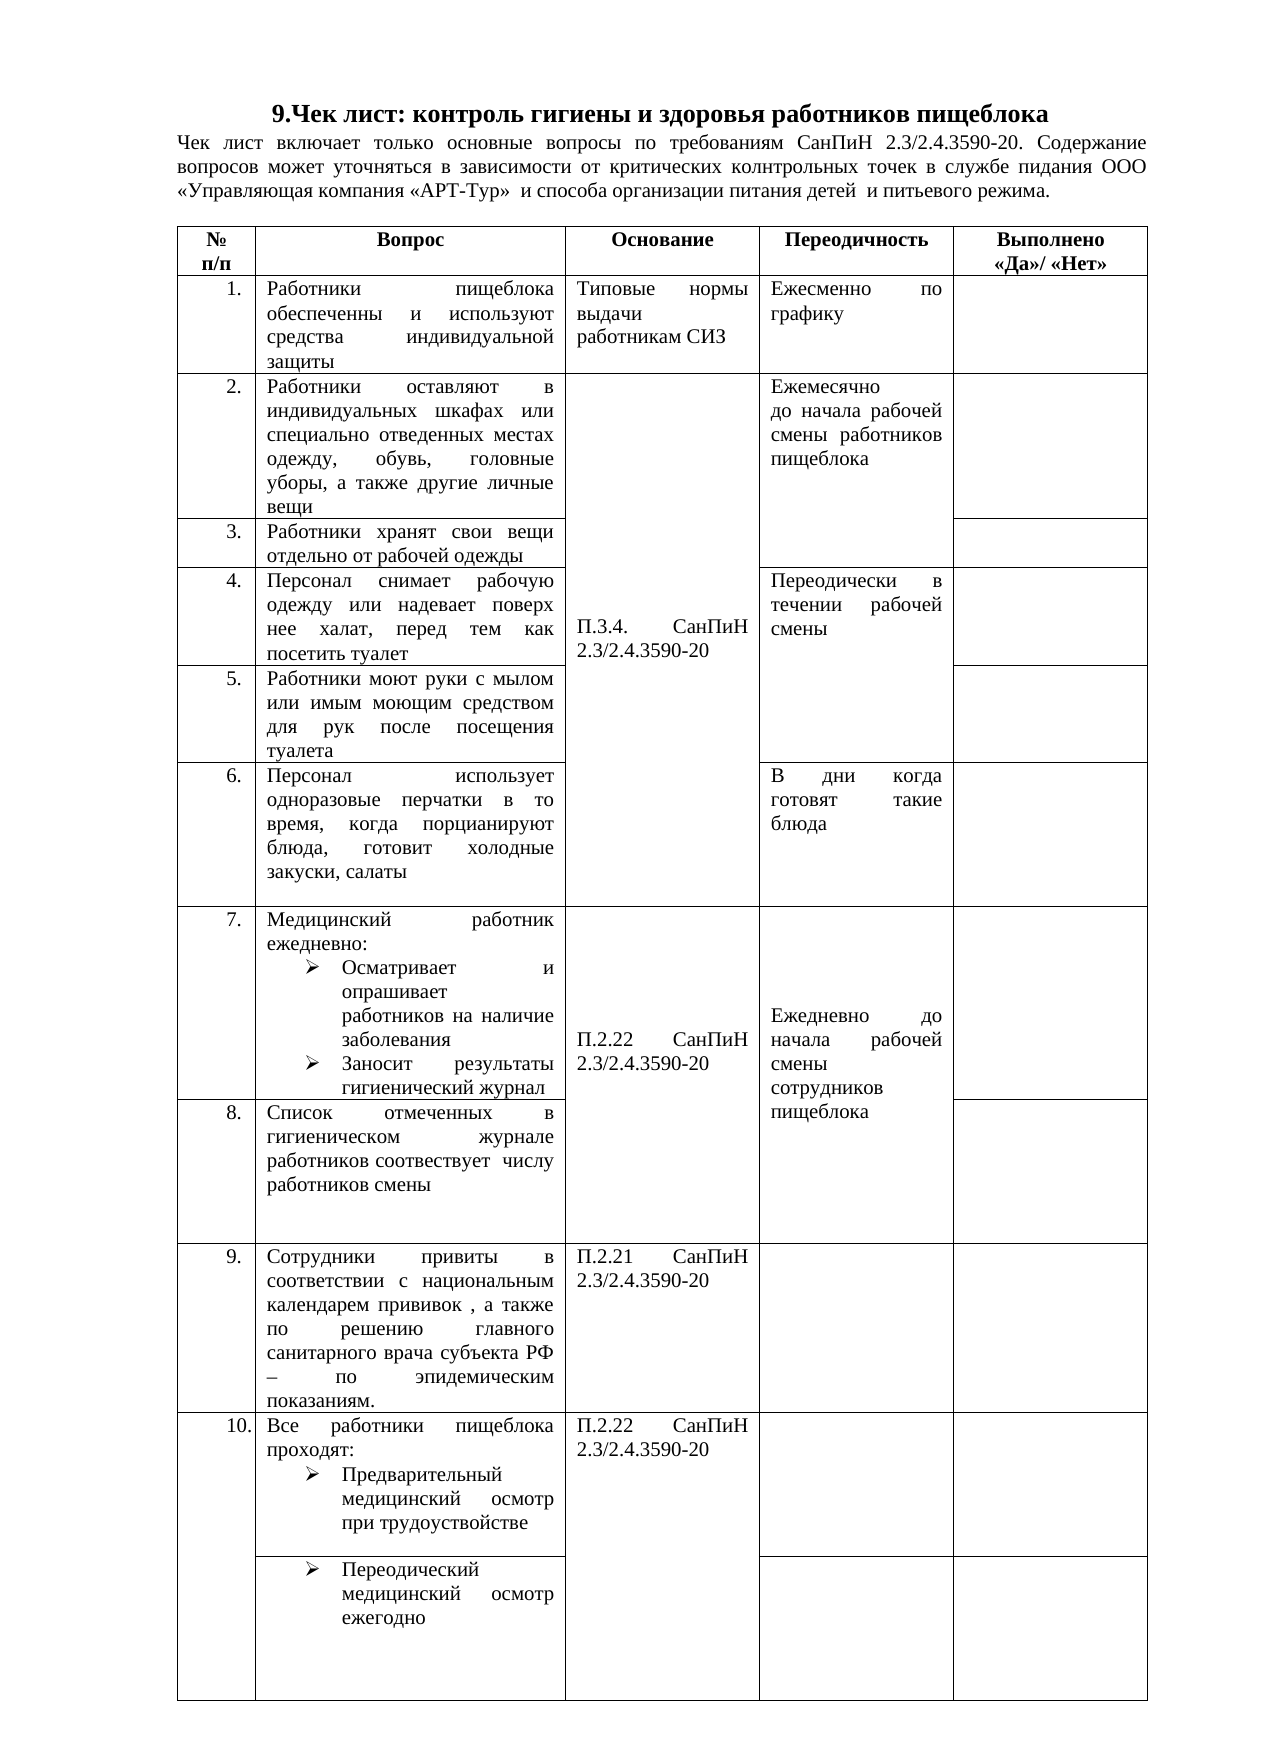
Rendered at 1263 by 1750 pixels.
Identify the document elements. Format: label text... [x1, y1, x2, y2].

table_cell [178, 1244, 255, 1412]
table_cell Сотрудники привиты в соответствии с национальным календарем прививок , а также по решению главного санитарного врача субъекта РФ – по эпидемическим показаниям. [256, 1244, 565, 1412]
table_cell Персонал снимает рабочую одежду или надевает поверх нее халат, перед тем как посетить туалет [256, 568, 565, 664]
table_header Вопрос [256, 227, 565, 275]
table_cell [178, 763, 255, 906]
table_cell Типовые нормы выдачи работникам СИЗ [566, 276, 759, 373]
table_cell Персонал использует одноразовые перчатки в то время, когда порцианируют блюда, готовит холодные закуски, салаты [256, 763, 565, 906]
table_cell Список отмеченных в гигиеническом журнале работников соотвествует числу работников смены [256, 1100, 565, 1243]
table_cell [178, 568, 255, 664]
table_cell [178, 1100, 255, 1243]
table_cell [760, 1413, 953, 1556]
table_cell [178, 907, 255, 1099]
table_cell В дни когда готовят такие блюда [760, 763, 953, 906]
table_cell [178, 1413, 255, 1700]
table_cell Ежесменно по графику [760, 276, 953, 373]
table_cell Ежемесячно до начала рабочей смены работников пищеблока [760, 374, 953, 567]
table_cell [954, 374, 1147, 518]
table_cell [178, 519, 255, 567]
table_cell Работники хранят свои вещи отдельно от рабочей одежды [256, 519, 565, 567]
table_cell [954, 666, 1147, 762]
table_cell П.2.22 СанПиН 2.3/2.4.3590-20 [566, 907, 759, 1243]
table_cell Работники моют руки с мылом или имым моющим средством для рук после посещения туалета [256, 666, 565, 762]
table_cell [954, 568, 1147, 664]
table_cell [178, 374, 255, 518]
table_cell [178, 276, 255, 373]
table_cell Переодический медицинский осмотр ежегодно [256, 1557, 565, 1700]
table_cell [954, 519, 1147, 567]
table_header Основание [566, 227, 759, 275]
table_cell Медицинский работник ежедневно: Осматривает и опрашивает работников на наличие заболевания Заносит результаты гигиенический журнал [256, 907, 565, 1099]
text Чек лист включает только основные вопросы по требованиям СанПиН 2.3/2.4.3590-20. Содержание вопросов может уточняться в зависимости от критических колнтрольных точек в службе пидания ООО «Управляющая компания «АРТ-Тур» и способа организации питания детей и питьевого режима. [177, 130, 1148, 202]
table_cell [954, 907, 1147, 1099]
table_cell [760, 1557, 953, 1700]
table_cell [954, 1100, 1147, 1243]
table_cell Все работники пищеблока проходят: Предварительный медицинский осмотр при трудоуствойстве [256, 1413, 565, 1556]
table_cell П.2.21 СанПиН 2.3/2.4.3590-20 [566, 1244, 759, 1412]
table_cell [954, 763, 1147, 906]
text 9.Чек лист: контроль гигиены и здоровья работников пищеблока [173, 98, 1148, 128]
table_cell [954, 1413, 1147, 1556]
table_cell Работники пищеблока обеспеченны и используют средства индивидуальной защиты [256, 276, 565, 373]
table_cell [760, 1244, 953, 1412]
table_cell Работники оставляют в индивидуальных шкафах или специально отведенных местах одежду, обувь, головные уборы, а также другие личные вещи [256, 374, 565, 518]
table_cell [954, 1557, 1147, 1700]
table_cell П.2.22 СанПиН 2.3/2.4.3590-20 [566, 1413, 759, 1700]
table_cell [954, 276, 1147, 373]
table_cell [954, 1244, 1147, 1412]
table_cell [178, 666, 255, 762]
table_header Выполнено «Да»/ «Нет» [954, 227, 1147, 275]
table_header № п/п [178, 227, 255, 275]
table_cell Ежедневно до начала рабочей смены сотрудников пищеблока [760, 907, 953, 1243]
table_cell Переодически в течении рабочей смены [760, 568, 953, 762]
table_cell П.3.4. СанПиН 2.3/2.4.3590-20 [566, 374, 759, 906]
table_header Переодичность [760, 227, 953, 275]
